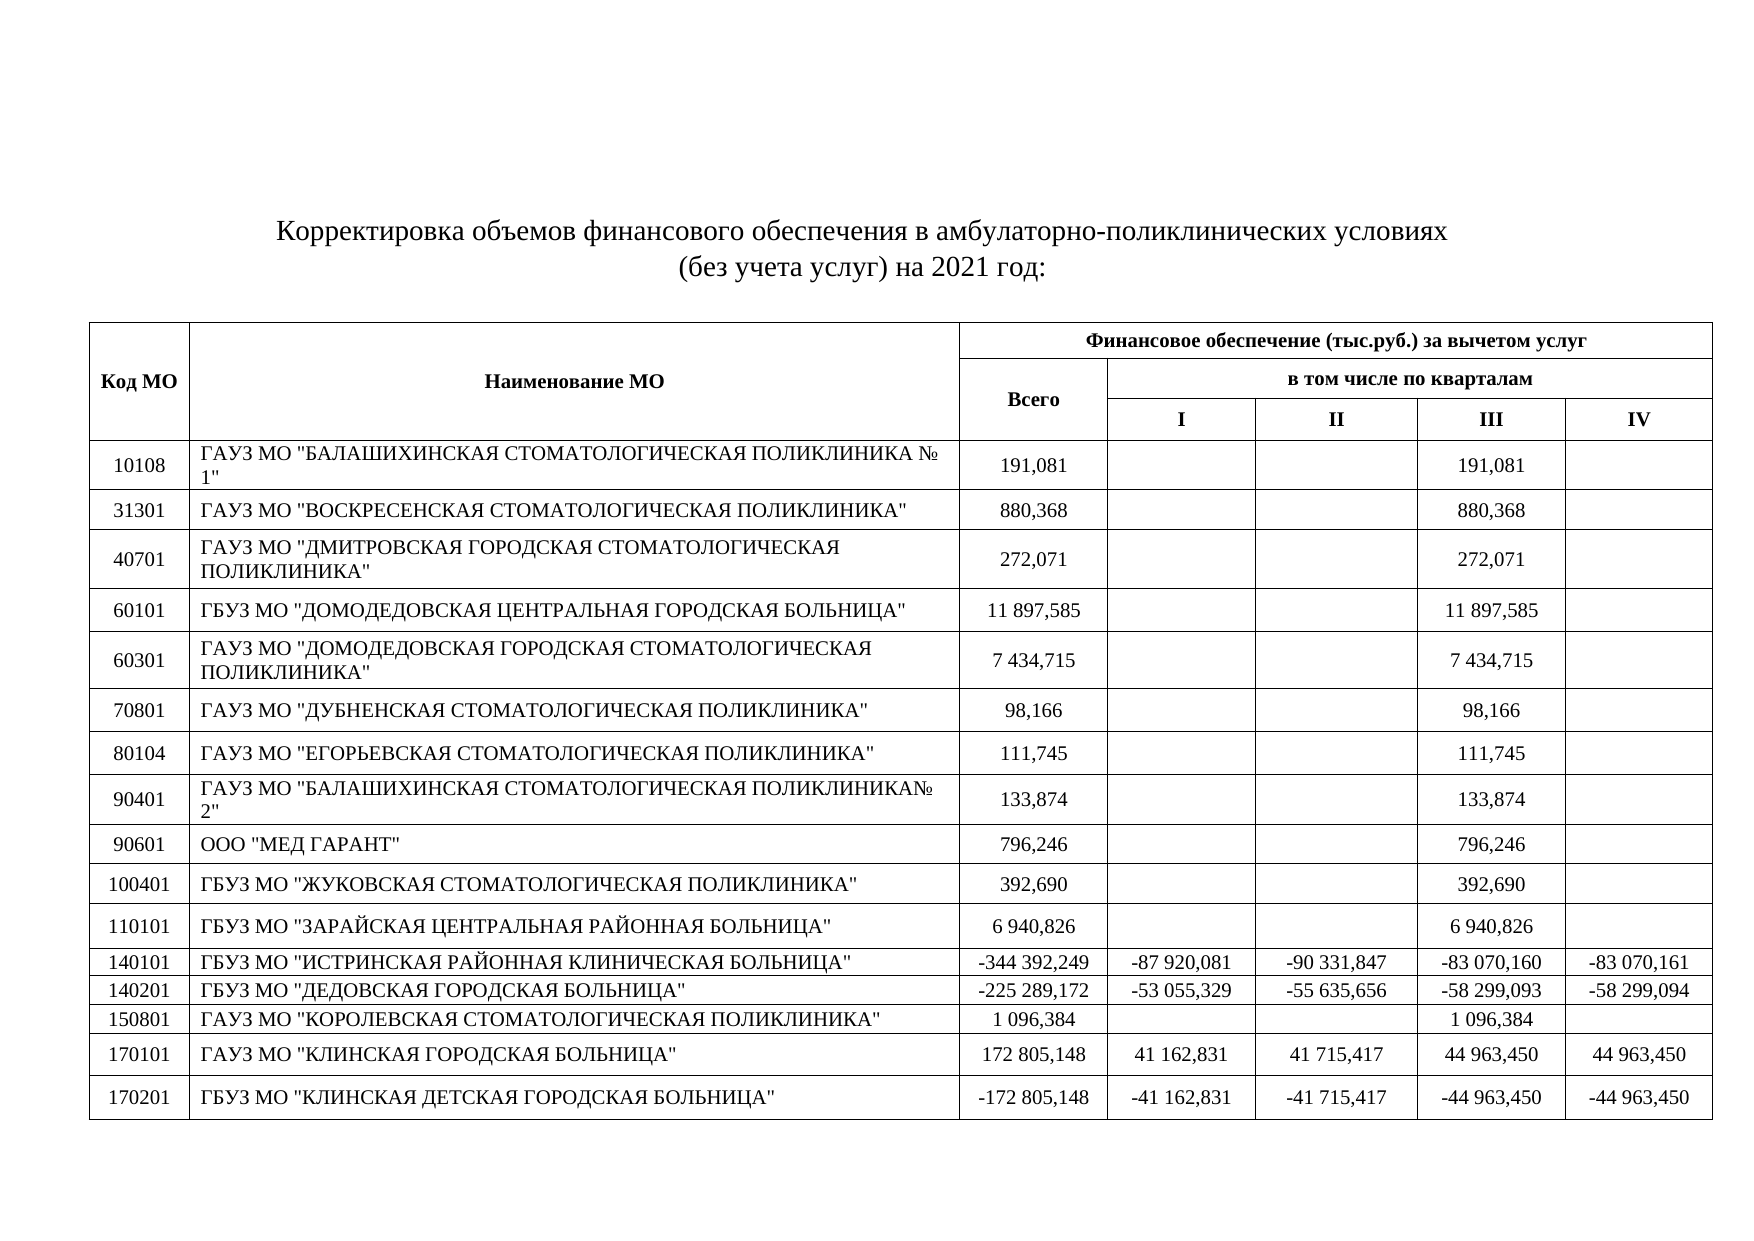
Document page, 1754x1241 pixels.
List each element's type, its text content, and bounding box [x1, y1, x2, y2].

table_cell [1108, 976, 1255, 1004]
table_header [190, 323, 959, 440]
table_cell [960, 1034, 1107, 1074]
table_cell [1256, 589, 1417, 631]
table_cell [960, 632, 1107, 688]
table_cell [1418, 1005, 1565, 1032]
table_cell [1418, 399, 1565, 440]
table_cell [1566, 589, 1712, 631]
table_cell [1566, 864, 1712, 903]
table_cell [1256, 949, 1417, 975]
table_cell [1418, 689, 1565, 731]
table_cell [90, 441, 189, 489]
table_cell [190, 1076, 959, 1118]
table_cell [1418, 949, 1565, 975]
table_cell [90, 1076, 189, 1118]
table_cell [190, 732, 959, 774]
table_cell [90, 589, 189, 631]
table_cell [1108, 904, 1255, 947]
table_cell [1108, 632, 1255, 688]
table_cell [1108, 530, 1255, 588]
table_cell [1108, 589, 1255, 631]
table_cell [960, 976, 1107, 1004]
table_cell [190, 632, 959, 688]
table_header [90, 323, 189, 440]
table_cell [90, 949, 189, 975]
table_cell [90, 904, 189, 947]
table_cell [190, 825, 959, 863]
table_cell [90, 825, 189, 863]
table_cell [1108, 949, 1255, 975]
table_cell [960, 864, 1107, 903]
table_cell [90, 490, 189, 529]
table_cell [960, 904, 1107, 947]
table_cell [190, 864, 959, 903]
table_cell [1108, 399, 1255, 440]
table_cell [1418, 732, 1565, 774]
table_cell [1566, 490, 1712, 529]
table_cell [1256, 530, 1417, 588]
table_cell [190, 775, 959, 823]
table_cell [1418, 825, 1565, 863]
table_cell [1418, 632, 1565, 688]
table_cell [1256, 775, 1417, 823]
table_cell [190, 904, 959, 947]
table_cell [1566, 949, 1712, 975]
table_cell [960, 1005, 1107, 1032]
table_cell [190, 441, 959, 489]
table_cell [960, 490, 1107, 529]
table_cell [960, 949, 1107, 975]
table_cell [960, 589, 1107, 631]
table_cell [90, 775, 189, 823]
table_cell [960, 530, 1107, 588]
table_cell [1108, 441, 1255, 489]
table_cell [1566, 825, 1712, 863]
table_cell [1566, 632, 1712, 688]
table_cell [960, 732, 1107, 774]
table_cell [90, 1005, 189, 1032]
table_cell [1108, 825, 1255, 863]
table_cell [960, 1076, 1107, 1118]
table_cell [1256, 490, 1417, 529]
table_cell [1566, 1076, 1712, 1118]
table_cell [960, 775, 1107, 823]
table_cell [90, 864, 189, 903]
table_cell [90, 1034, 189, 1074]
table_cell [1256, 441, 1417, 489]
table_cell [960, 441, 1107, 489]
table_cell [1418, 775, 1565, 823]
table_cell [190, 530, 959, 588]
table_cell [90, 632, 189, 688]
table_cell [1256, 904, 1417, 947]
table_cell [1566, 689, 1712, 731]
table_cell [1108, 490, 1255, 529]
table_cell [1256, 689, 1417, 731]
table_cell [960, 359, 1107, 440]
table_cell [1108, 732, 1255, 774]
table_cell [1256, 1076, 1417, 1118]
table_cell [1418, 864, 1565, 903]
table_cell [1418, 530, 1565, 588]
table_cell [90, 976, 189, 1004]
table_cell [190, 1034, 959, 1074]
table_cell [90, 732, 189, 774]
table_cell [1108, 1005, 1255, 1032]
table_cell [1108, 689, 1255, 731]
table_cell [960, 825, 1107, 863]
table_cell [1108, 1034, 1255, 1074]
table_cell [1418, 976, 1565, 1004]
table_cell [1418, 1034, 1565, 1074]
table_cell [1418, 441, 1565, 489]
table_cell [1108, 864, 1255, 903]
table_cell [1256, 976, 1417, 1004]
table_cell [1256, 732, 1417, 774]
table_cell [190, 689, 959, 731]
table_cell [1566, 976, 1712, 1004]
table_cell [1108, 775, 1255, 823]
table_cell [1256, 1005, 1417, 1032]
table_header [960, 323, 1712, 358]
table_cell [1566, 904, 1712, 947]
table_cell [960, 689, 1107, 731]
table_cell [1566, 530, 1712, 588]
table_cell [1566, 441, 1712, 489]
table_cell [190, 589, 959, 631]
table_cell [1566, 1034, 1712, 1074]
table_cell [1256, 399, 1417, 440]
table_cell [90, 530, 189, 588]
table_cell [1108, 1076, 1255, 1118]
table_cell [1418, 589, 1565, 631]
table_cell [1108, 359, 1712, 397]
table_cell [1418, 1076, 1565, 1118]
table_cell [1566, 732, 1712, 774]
text Корректировка объемов финансового обеспечения в амбулаторно-поликлинических условиях [89, 213, 1636, 247]
text (без учета услуг) на 2021 год: [89, 249, 1636, 283]
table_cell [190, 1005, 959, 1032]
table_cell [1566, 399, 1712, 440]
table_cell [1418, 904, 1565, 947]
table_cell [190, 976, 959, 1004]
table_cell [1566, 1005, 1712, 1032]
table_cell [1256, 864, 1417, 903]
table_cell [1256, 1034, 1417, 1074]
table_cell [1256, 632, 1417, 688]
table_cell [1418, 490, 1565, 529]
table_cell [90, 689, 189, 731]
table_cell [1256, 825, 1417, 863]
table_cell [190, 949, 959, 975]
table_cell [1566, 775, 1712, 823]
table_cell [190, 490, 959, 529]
